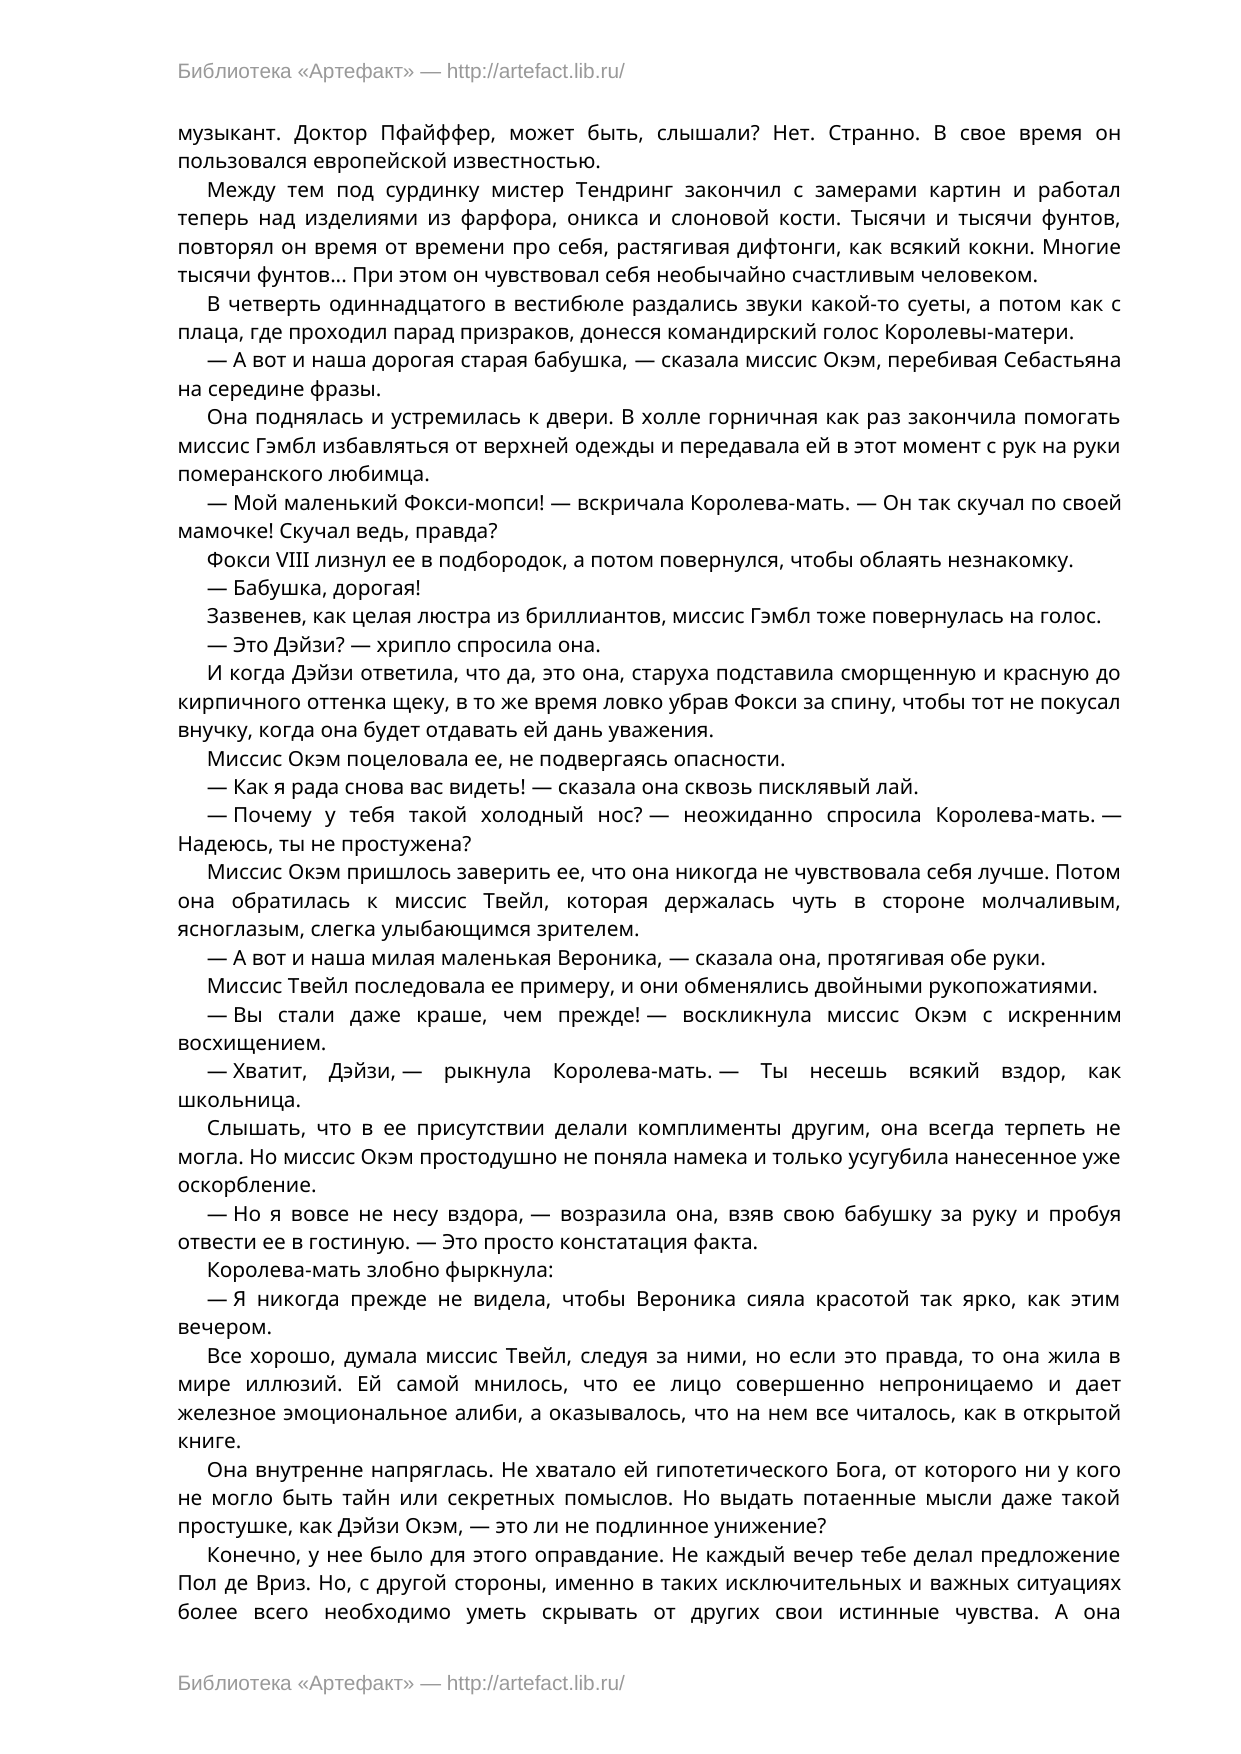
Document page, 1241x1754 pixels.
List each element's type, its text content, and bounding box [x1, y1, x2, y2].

text Слышать, что в ее присутствии делали комплименты другим, она всегда терпеть не могла. Но миссис Окэм простодушно не поняла намека и только усугубила нанесенное уже оскорбление. [177, 1113, 1122, 1199]
text — А вот и наша милая маленькая Вероника, — сказала она, протягивая обе руки. [177, 943, 1122, 971]
text — Бабушка, дорогая! [177, 573, 1122, 602]
text — А вот и наша дорогая старая бабушка, — сказала миссис Окэм, перебивая Себастьяна на середине фразы. [177, 346, 1122, 402]
text Между тем под сурдинку мистер Тендринг закончил с замерами картин и работал теперь над изделиями из фарфора, оникса и слоновой кости. Тысячи и тысячи фунтов, повторял он время от времени про себя, растягивая дифтонги, как всякий кокни. Многие тысячи фунтов... При этом он чувствовал себя необычайно счастливым человеком. [177, 175, 1122, 289]
text И когда Дэйзи ответила, что да, это она, старуха подставила сморщенную и красную до кирпичного оттенка щеку, в то же время ловко убрав Фокси за спину, чтобы тот не покусал внучку, когда она будет отдавать ей дань уважения. [177, 658, 1122, 744]
text Фокси VIII лизнул ее в подбородок, а потом повернулся, чтобы облаять незнакомку. [177, 545, 1122, 573]
text — Мой маленький Фокси-мопси! — вскричала Королева-мать. — Он так скучал по своей мамочке! Скучал ведь, правда? [177, 488, 1122, 545]
text Все хорошо, думала миссис Твейл, следуя за ними, но если это правда, то она жила в мире иллюзий. Ей самой мнилось, что ее лицо совершенно непроницаемо и дает железное эмоциональное алиби, а оказывалось, что на нем все читалось, как в открытой книге. [177, 1341, 1122, 1455]
text — Вы стали даже краше, чем прежде! — воскликнула миссис Окэм с искренним восхищением. [177, 1000, 1122, 1057]
text В четверть одиннадцатого в вестибюле раздались звуки какой-то суеты, а потом как с плаца, где проходил парад призраков, донесся командирский голос Королевы-матери. [177, 289, 1122, 346]
text — Я никогда прежде не видела, чтобы Вероника сияла красотой так ярко, как этим вечером. [177, 1284, 1122, 1341]
text — Почему у тебя такой холодный нос? — неожиданно спросила Королева-мать. — Надеюсь, ты не простужена? [177, 801, 1122, 857]
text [177, 118, 1122, 175]
text Она внутренне напряглась. Не хватало ей гипотетического Бога, от которого ни у кого не могло быть тайн или секретных помыслов. Но выдать потаенные мысли даже такой простушке, как Дэйзи Окэм, — это ли не подлинное унижение? [177, 1455, 1122, 1540]
text — Как я рада снова вас видеть! — сказала она сквозь писклявый лай. [177, 772, 1122, 801]
text — Это Дэйзи? — хрипло спросила она. [177, 630, 1122, 658]
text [177, 1540, 1122, 1625]
text — Но я вовсе не несу вздора, — возразила она, взяв свою бабушку за руку и пробуя отвести ее в гостиную. — Это просто констатация факта. [177, 1199, 1122, 1256]
text Миссис Окэм пришлось заверить ее, что она никогда не чувствовала себя лучше. Потом она обратилась к миссис Твейл, которая держалась чуть в стороне молчаливым, ясноглазым, слегка улыбающимся зрителем. [177, 857, 1122, 943]
text — Хватит, Дэйзи, — рыкнула Королева-мать. — Ты несешь всякий вздор, как школьница. [177, 1057, 1122, 1113]
text Она поднялась и устремилась к двери. В холле горничная как раз закончила помогать миссис Гэмбл избавляться от верхней одежды и передавала ей в этот момент с рук на руки померанского любимца. [177, 402, 1122, 488]
text Королева-мать злобно фыркнула: [177, 1256, 1122, 1284]
text Зазвенев, как целая люстра из бриллиантов, миссис Гэмбл тоже повернулась на голос. [177, 602, 1122, 630]
text Миссис Твейл последовала ее примеру, и они обменялись двойными рукопожатиями. [177, 971, 1122, 1000]
text Миссис Окэм поцеловала ее, не подвергаясь опасности. [177, 744, 1122, 772]
